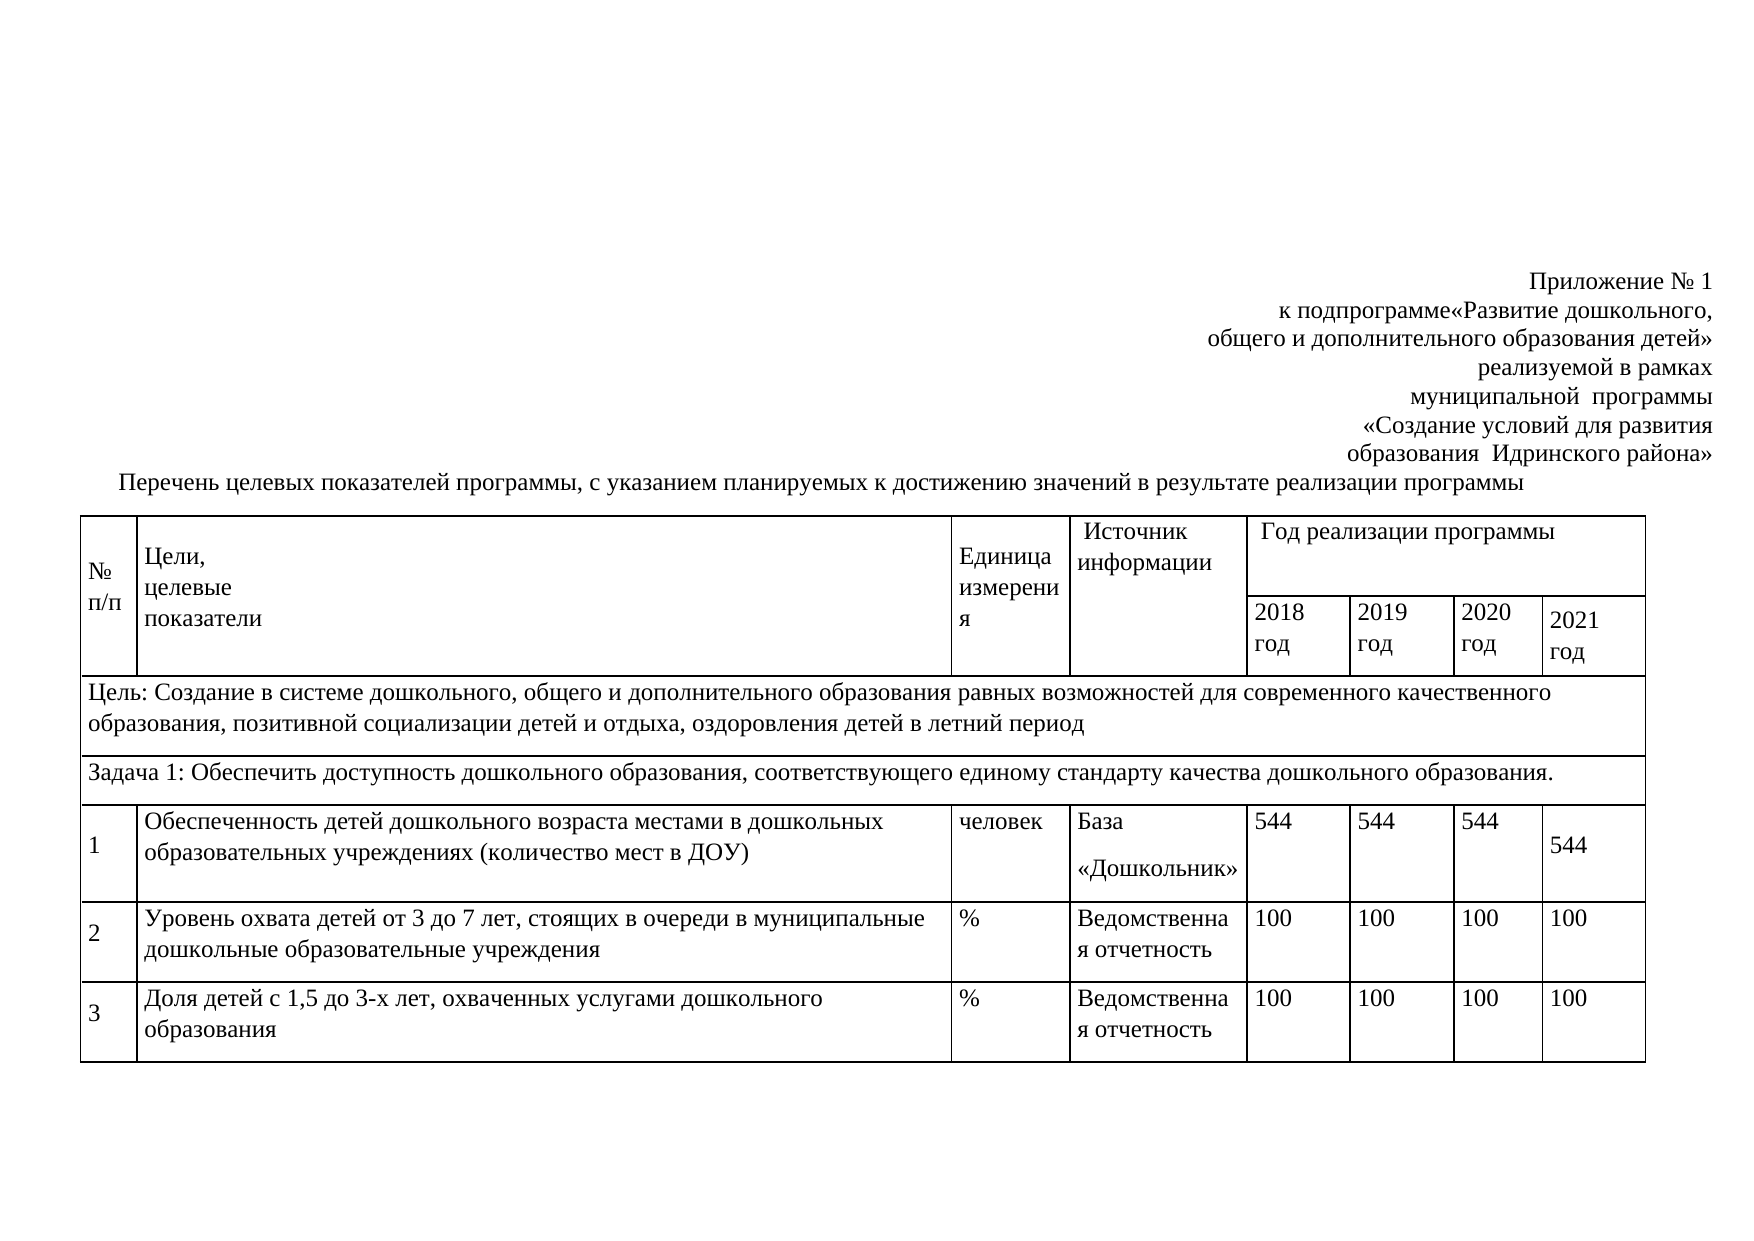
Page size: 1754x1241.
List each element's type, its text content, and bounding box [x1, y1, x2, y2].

table_cell База «Дошкольник» [1071, 806, 1246, 901]
table_cell 3 [81, 982, 136, 1061]
table_cell % [952, 983, 1069, 1061]
table_cell 100 [1455, 903, 1542, 981]
table_cell 1 [81, 805, 136, 901]
table_cell Обеспеченность детей дошкольного возраста местами в дошкольных образовательных учреждениях (количество мест в ДОУ) [138, 806, 951, 901]
table_cell Уровень охвата детей от 3 до 7 лет, стоящих в очереди в муниципальные дошкольные образовательные учреждения [138, 903, 951, 981]
table_cell Доля детей с 1,5 до 3-х лет, охваченных услугами дошкольного образования [138, 983, 951, 1061]
table_cell % [952, 903, 1069, 981]
text Приложение № 1 [118, 266, 1713, 295]
table_cell 2020 год [1455, 597, 1542, 675]
table_header Единица измерения [952, 517, 1069, 675]
table_header Цели, целевые показатели [138, 517, 951, 675]
table_header Источник информации [1071, 517, 1246, 595]
table_header № п/п [81, 517, 136, 675]
text к подпрограмме«Развитие дошкольного, [118, 295, 1713, 323]
table_cell 544 [1248, 806, 1349, 901]
table_cell 544 [1351, 806, 1453, 901]
table_cell 2019 год [1351, 597, 1453, 675]
table_cell 100 [1543, 983, 1645, 1061]
table_cell Цель: Создание в системе дошкольного, общего и дополнительного образования равных возможностей для современного качественного образования, позитивной социализации детей и отдыха, оздоровления детей в летний период [81, 676, 1645, 755]
table_cell 100 [1351, 983, 1453, 1061]
text общего и дополнительного образования детей» [118, 323, 1713, 352]
table_cell 2021 год [1543, 597, 1645, 675]
table_cell человек [952, 806, 1069, 901]
table_cell 2018 год [1248, 597, 1349, 675]
table_cell 100 [1248, 983, 1349, 1061]
text реализуемой в рамках [118, 352, 1713, 381]
table_header Год реализации программы [1248, 517, 1645, 595]
table_cell Ведомственная отчетность [1071, 903, 1246, 981]
table_cell 100 [1455, 983, 1542, 1061]
table_cell 544 [1455, 806, 1542, 901]
table_cell [1071, 595, 1246, 675]
text образования Идринского района» [118, 438, 1713, 467]
table_cell Задача 1: Обеспечить доступность дошкольного образования, соответствующего единому стандарту качества дошкольного образования. [81, 756, 1645, 804]
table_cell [1071, 983, 1246, 1061]
text муниципальной программы [118, 381, 1713, 410]
text «Создание условий для развития [118, 410, 1713, 438]
table_cell 100 [1543, 903, 1645, 981]
table_cell 100 [1248, 903, 1349, 981]
table_cell 100 [1351, 903, 1453, 981]
table_cell 544 [1543, 806, 1645, 901]
text Перечень целевых показателей программы, с указанием планируемых к достижению значений в результате реализации программы [118, 467, 1713, 496]
table_cell 2 [81, 902, 136, 981]
